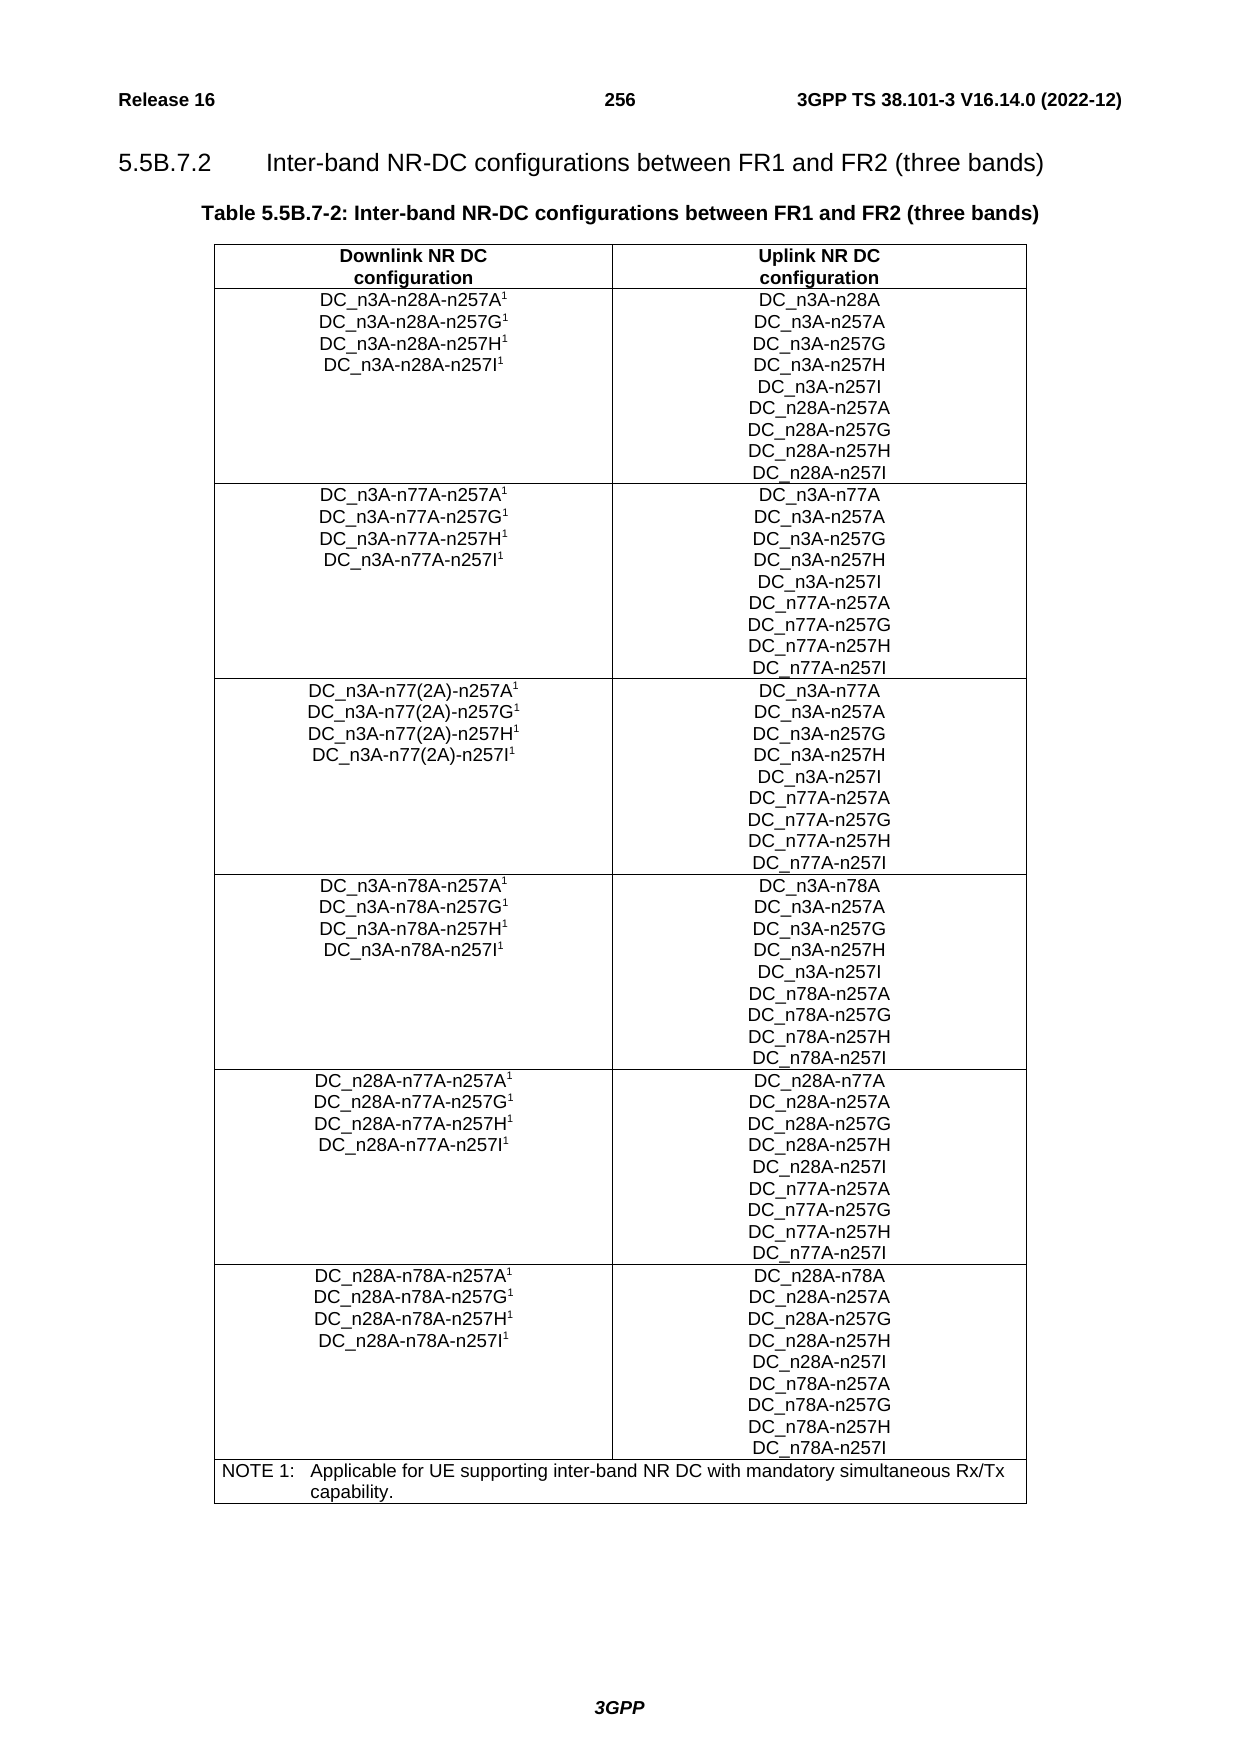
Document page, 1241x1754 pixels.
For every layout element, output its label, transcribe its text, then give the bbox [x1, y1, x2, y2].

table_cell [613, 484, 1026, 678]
subtitle 5.5B.7.2 Inter-band NR-DC configurations between FR1 and FR2 (three bands) [118, 147, 1122, 176]
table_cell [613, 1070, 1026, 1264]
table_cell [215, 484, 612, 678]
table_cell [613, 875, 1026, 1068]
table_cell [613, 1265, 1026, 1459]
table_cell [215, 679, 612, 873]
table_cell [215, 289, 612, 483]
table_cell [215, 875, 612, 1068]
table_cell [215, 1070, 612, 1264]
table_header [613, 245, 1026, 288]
text Table 5.5B.7-2: Inter-band NR-DC configurations between FR1 and FR2 (three bands) [118, 201, 1122, 225]
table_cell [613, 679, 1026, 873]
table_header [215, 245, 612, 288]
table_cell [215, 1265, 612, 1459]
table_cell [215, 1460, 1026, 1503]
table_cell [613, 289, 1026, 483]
